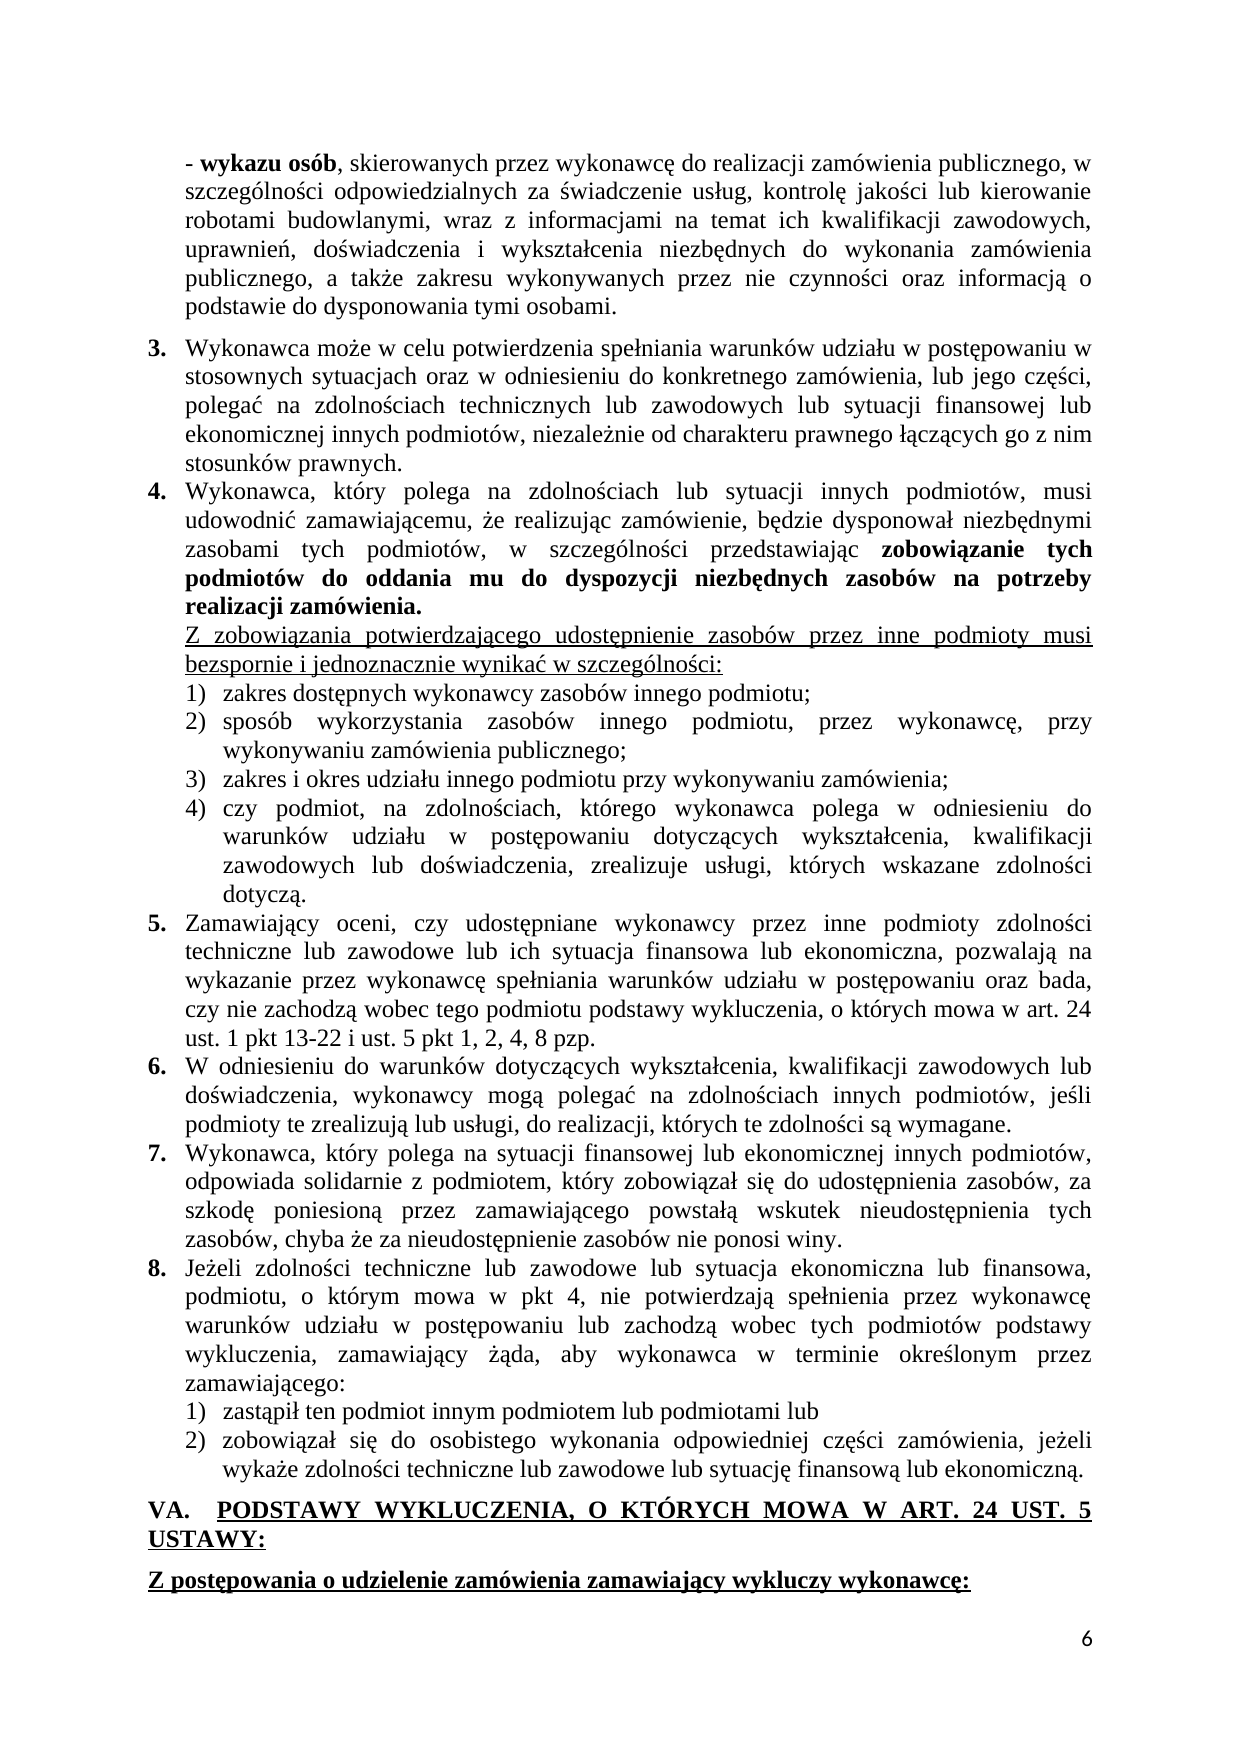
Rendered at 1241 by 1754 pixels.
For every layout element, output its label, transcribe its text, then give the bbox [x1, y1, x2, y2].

text VA. PODSTAWY WYKLUCZENIA, O KTÓRYCH MOWA W ART. 24 UST. 5 USTAWY: [148, 1495, 1093, 1553]
text - wykazu osób, skierowanych przez wykonawcę do realizacji zamówienia publicznego, w szczególności odpowiedzialnych za świadczenie usług, kontrolę jakości lub kierowanie robotami budowlanymi, wraz z informacjami na temat ich kwalifikacji zawodowych, uprawnień, doświadczenia i wykształcenia niezbędnych do wykonania zamówienia publicznego, a także zakresu wykonywanych przez nie czynności oraz informacją o podstawie do dysponowania tymi osobami. [185, 148, 1093, 320]
list czy podmiot, na zdolnościach, którego wykonawca polega w odniesieniu do warunków udziału w postępowaniu dotyczących wykształcenia, kwalifikacji zawodowych lub doświadczenia, zrealizuje usługi, których wskazane zdolności dotyczą. [185, 793, 1093, 908]
text Z zobowiązania potwierdzającego udostępnienie zasobów przez inne podmioty musi bezspornie i jednoznacznie wynikać w szczególności: [185, 620, 1093, 645]
list Wykonawca, który polega na zdolnościach lub sytuacji innych podmiotów, musi udowodnić zamawiającemu, że realizując zamówienie, będzie dysponował niezbędnymi zasobami tych podmiotów, w szczególności przedstawiając zobowiązanie tych podmiotów do oddania mu do dyspozycji niezbędnych zasobów na potrzeby realizacji zamówienia. [148, 476, 1093, 620]
list Zamawiający oceni, czy udostępniane wykonawcy przez inne podmioty zdolności techniczne lub zawodowe lub ich sytuacja finansowa lub ekonomiczna, pozwalają na wykazanie przez wykonawcę spełniania warunków udziału w postępowaniu oraz bada, czy nie zachodzą wobec tego podmiotu podstawy wykluczenia, o których mowa w art. 24 ust. 1 pkt 13-22 i ust. 5 pkt 1, 2, 4, 8 pzp. [148, 908, 1093, 1051]
list Wykonawca, który polega na sytuacji finansowej lub ekonomicznej innych podmiotów, odpowiada solidarnie z podmiotem, który zobowiązał się do udostępnienia zasobów, za szkodę poniesioną przez zamawiającego powstałą wskutek nieudostępnienia tych zasobów, chyba że za nieudostępnienie zasobów nie ponosi winy. [148, 1138, 1093, 1253]
text Z postępowania o udzielenie zamówienia zamawiający wykluczy wykonawcę: [148, 1565, 1093, 1594]
list Jeżeli zdolności techniczne lub zawodowe lub sytuacja ekonomiczna lub finansowa, podmiotu, o którym mowa w pkt 4, nie potwierdzają spełnienia przez wykonawcę warunków udziału w postępowaniu lub zachodzą wobec tych podmiotów podstawy wykluczenia, zamawiający żąda, aby wykonawca w terminie określonym przez zamawiającego: [148, 1253, 1093, 1396]
list sposób wykorzystania zasobów innego podmiotu, przez wykonawcę, przy wykonywaniu zamówienia publicznego; [185, 706, 1093, 764]
list Wykonawca może w celu potwierdzenia spełniania warunków udziału w postępowaniu w stosownych sytuacjach oraz w odniesieniu do konkretnego zamówienia, lub jego części, polegać na zdolnościach technicznych lub zawodowych lub sytuacji finansowej lub ekonomicznej innych podmiotów, niezależnie od charakteru prawnego łączących go z nim stosunków prawnych. [148, 333, 1093, 476]
list W odniesieniu do warunków dotyczących wykształcenia, kwalifikacji zawodowych lub doświadczenia, wykonawcy mogą polegać na zdolnościach innych podmiotów, jeśli podmioty te zrealizują lub usługi, do realizacji, których te zdolności są wymagane. [148, 1051, 1093, 1138]
text Z zobowiązania potwierdzającego udostępnienie zasobów przez inne podmioty musi bezspornie i jednoznacznie wynikać w szczególności: [185, 647, 1093, 678]
list zakres dostępnych wykonawcy zasobów innego podmiotu; [185, 678, 1093, 706]
list zakres i okres udziału innego podmiotu przy wykonywaniu zamówienia; [185, 764, 1093, 793]
list zastąpił ten podmiot innym podmiotem lub podmiotami lub [185, 1396, 1093, 1425]
list zobowiązał się do osobistego wykonania odpowiedniej części zamówienia, jeżeli wykaże zdolności techniczne lub zawodowe lub sytuację finansową lub ekonomiczną. [185, 1425, 1093, 1483]
